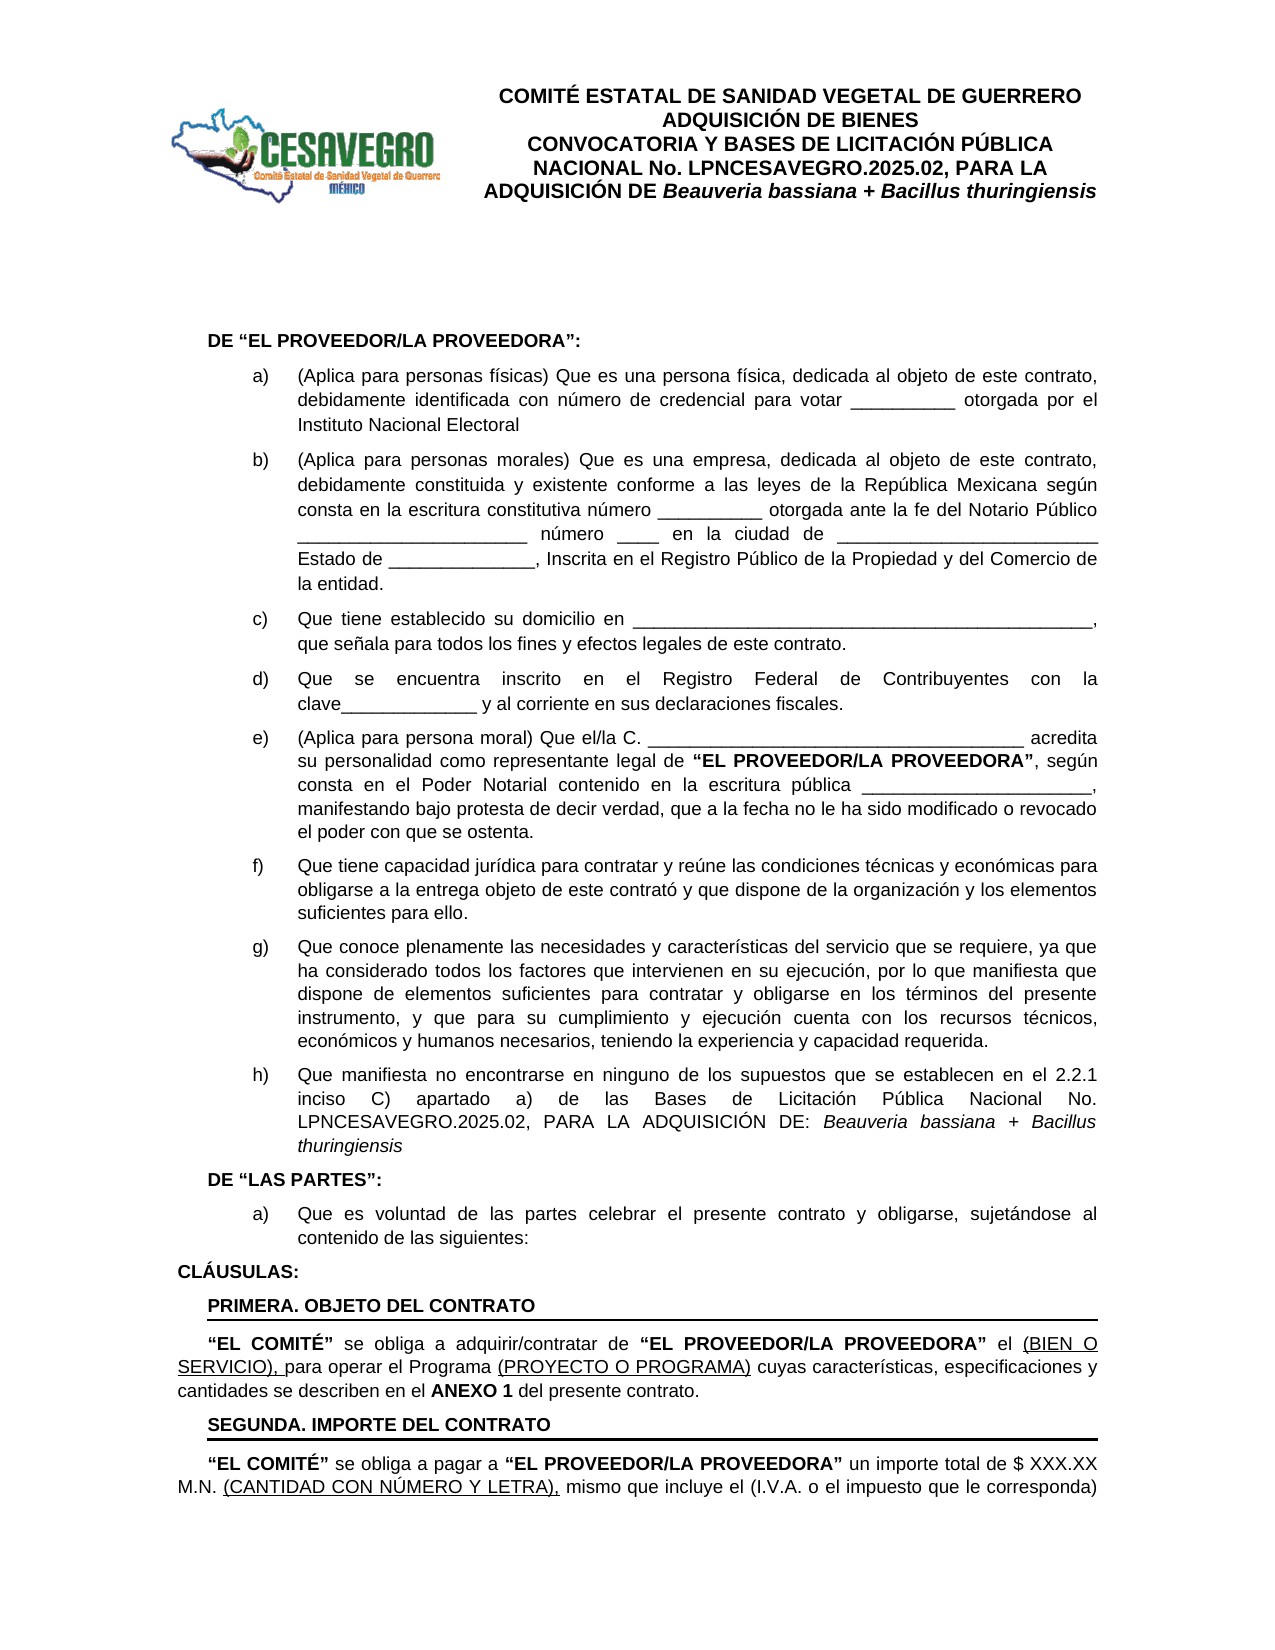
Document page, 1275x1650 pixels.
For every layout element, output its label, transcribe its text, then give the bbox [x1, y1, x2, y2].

text PRIMERA. OBJETO DEL CONTRATO [207, 1293, 1098, 1319]
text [177, 1452, 1098, 1499]
text CLÁUSULAS: [177, 1259, 1098, 1283]
text “EL COMITÉ” se obliga a adquirir/contratar de “EL PROVEEDOR/LA PROVEEDORA” el (BIEN O SERVICIO), para operar el Programa (PROYECTO O PROGRAMA) cuyas características, especificaciones y cantidades se describen en el ANEXO 1 del presente contrato. [177, 1331, 1098, 1402]
text a) (Aplica para personas físicas) Que es una persona física, dedicada al objeto de este contrato, debidamente identificada con número de credencial para votar __________ otorgada por el Instituto Nacional Electoral [252, 362, 1098, 437]
picture [171, 108, 440, 205]
text c) Que tiene establecido su domicilio en ____________________________________________, que señala para todos los fines y efectos legales de este contrato. [252, 606, 1098, 655]
text e) (Aplica para persona moral) Que el/la C. ____________________________________ acredita su personalidad como representante legal de “EL PROVEEDOR/LA PROVEEDORA”, según consta en el Poder Notarial contenido en la escritura pública ______________________, manifestando bajo protesta de decir verdad, que a la fecha no le ha sido modificado o revocado el poder con que se ostenta. [252, 726, 1098, 843]
text b) (Aplica para personas morales) Que es una empresa, dedicada al objeto de este contrato, debidamente constituida y existente conforme a las leyes de la República Mexicana según consta en la escritura constitutiva número __________ otorgada ante la fe del Notario Público ______________________ número ____ en la ciudad de _________________________ Estado de ______________, Inscrita en el Registro Público de la Propiedad y del Comercio de la entidad. [252, 447, 1098, 595]
text g) Que conoce plenamente las necesidades y características del servicio que se requiere, ya que ha considerado todos los factores que intervienen en su ejecución, por lo que manifiesta que dispone de elementos suficientes para contratar y obligarse en los términos del presente instrumento, y que para su cumplimiento y ejecución cuenta con los recursos técnicos, económicos y humanos necesarios, teniendo la experiencia y capacidad requerida. [252, 935, 1098, 1053]
text a) Que es voluntad de las partes celebrar el presente contrato y obligarse, sujetándose al contenido de las siguientes: [252, 1202, 1098, 1249]
text f) Que tiene capacidad jurídica para contratar y reúne las condiciones técnicas y económicas para obligarse a la entrega objeto de este contrató y que dispone de la organización y los elementos suficientes para ello. [252, 854, 1098, 924]
text SEGUNDA. IMPORTE DEL CONTRATO [207, 1412, 1098, 1438]
text DE “LAS PARTES”: [177, 1168, 1098, 1191]
text h) Que manifiesta no encontrarse en ninguno de los supuestos que se establecen en el 2.2.1 inciso C) apartado a) de las Bases de Licitación Pública Nacional No. LPNCESAVEGRO.2025.02, PARA LA ADQUISICIÓN DE: Beauveria bassiana + Bacillus thuringiensis [252, 1063, 1098, 1157]
text d) Que se encuentra inscrito en el Registro Federal de Contribuyentes con la clave_____________ y al corriente en sus declaraciones fiscales. [252, 666, 1098, 715]
text DE “EL PROVEEDOR/LA PROVEEDORA”: [177, 327, 1098, 352]
